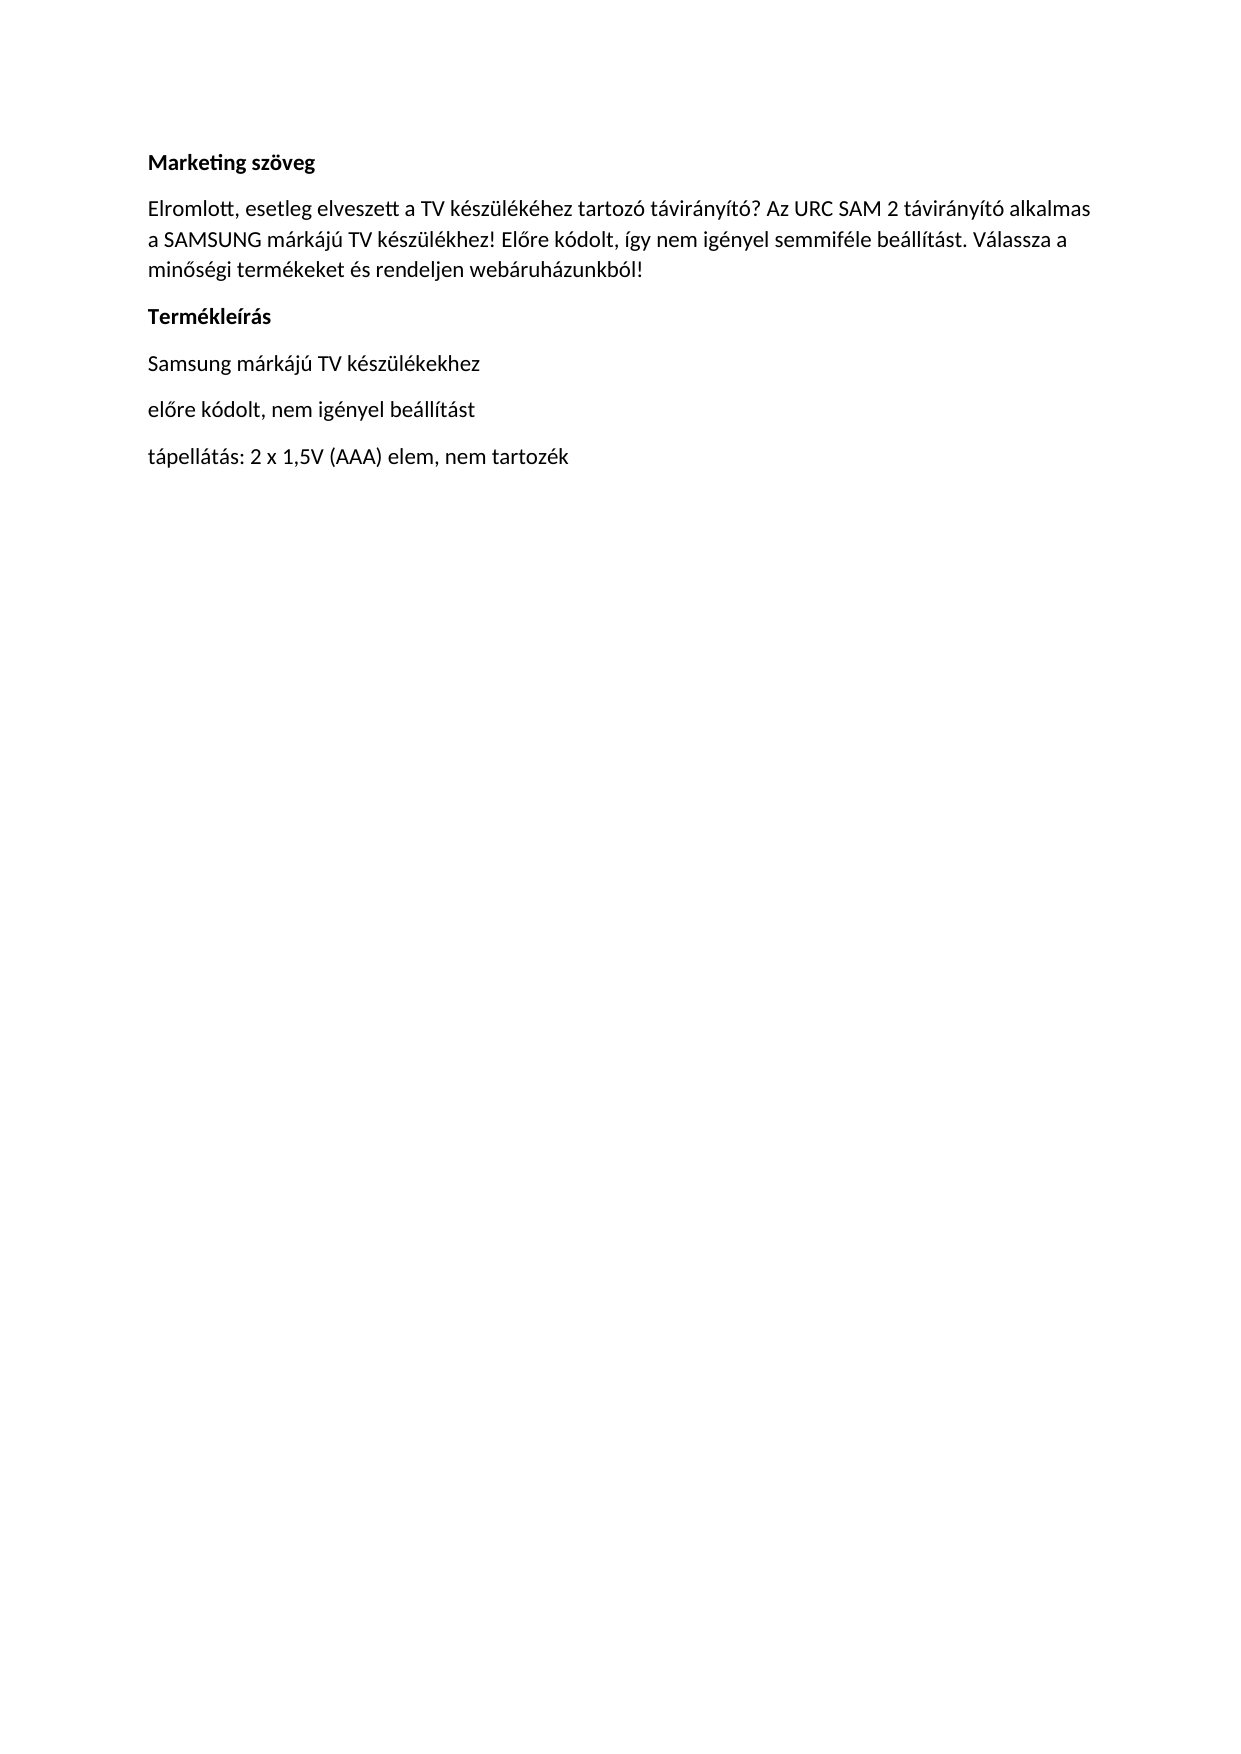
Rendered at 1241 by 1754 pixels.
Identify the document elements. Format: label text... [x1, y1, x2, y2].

text Marketing szöveg [148, 148, 1093, 176]
text Termékleírás [148, 302, 1093, 330]
text Elromlott, esetleg elveszett a TV készülékéhez tartozó távirányító? Az URC SAM 2 távirányító alkalmas a SAMSUNG márkájú TV készülékhez! Előre kódolt, így nem igényel semmiféle beállítást. Válassza a minőségi termékeket és rendeljen webáruházunkból! [148, 194, 1093, 283]
text tápellátás: 2 x 1,5V (AAA) elem, nem tartozék [148, 442, 1093, 470]
text Samsung márkájú TV készülékekhez [148, 349, 1093, 377]
text előre kódolt, nem igényel beállítást [148, 396, 1093, 423]
